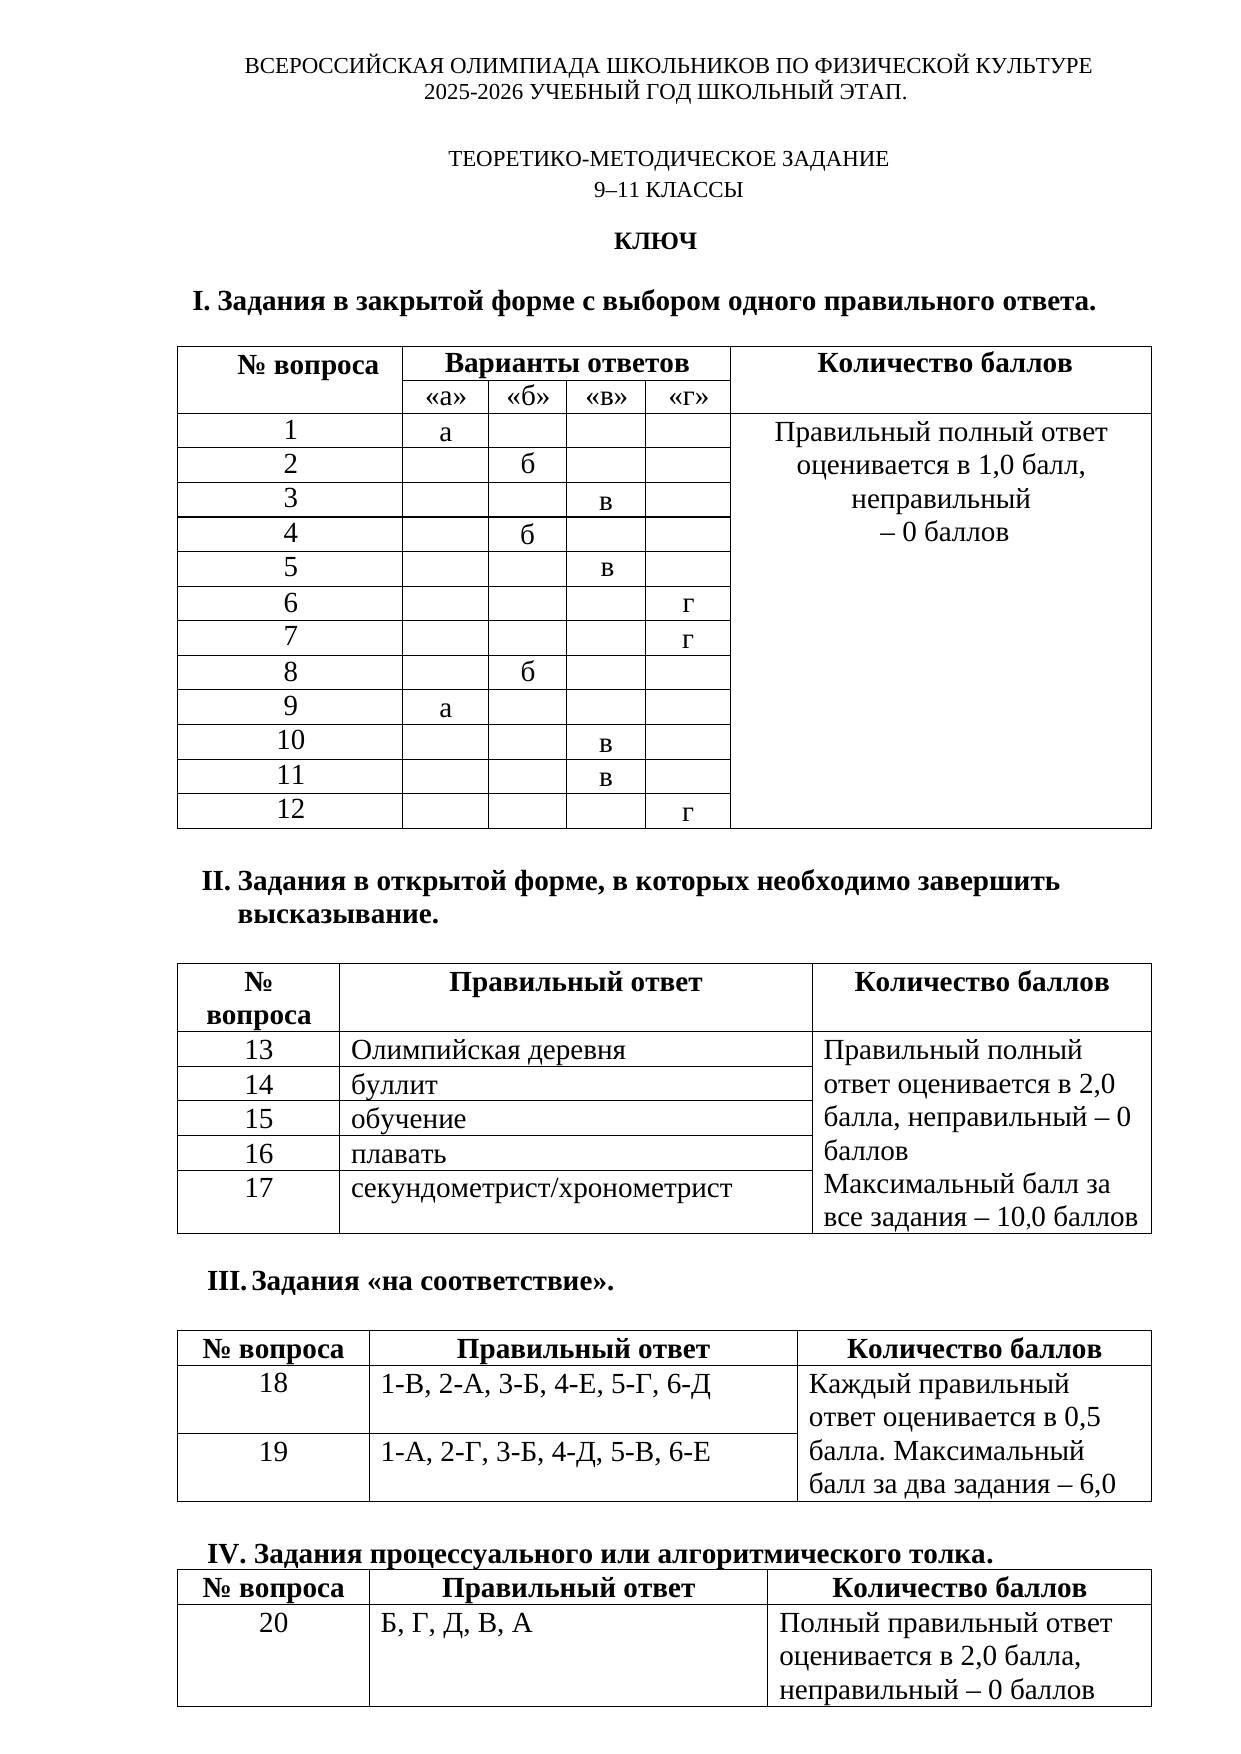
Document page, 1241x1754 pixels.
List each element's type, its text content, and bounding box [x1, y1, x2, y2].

table_cell плавать [340, 1136, 812, 1169]
table_cell 4 [178, 518, 402, 551]
table_cell в [567, 552, 645, 586]
table_cell [489, 483, 566, 516]
table_cell 9 [178, 690, 402, 724]
table_cell «г» [646, 381, 730, 413]
table_cell [403, 483, 488, 516]
table_cell [646, 760, 730, 793]
table_cell в [567, 483, 645, 516]
table_cell [403, 794, 488, 828]
table_cell «б» [489, 381, 566, 413]
table_cell 1-В, 2-А, 3-Б, 4-Е, 5-Г, 6-Д [370, 1366, 797, 1433]
table_cell г [646, 587, 730, 620]
table_header Количество баллов [813, 964, 1151, 1031]
table_cell [489, 552, 566, 586]
table_cell 10 [178, 725, 402, 758]
table_cell [646, 725, 730, 758]
table_cell 13 [178, 1032, 339, 1066]
table_header Правильный ответ [370, 1570, 767, 1604]
table_cell [403, 518, 488, 551]
table_cell [567, 690, 645, 724]
table_cell [489, 760, 566, 793]
table_cell [646, 518, 730, 551]
table_cell 7 [178, 621, 402, 655]
table_cell [567, 656, 645, 689]
table_cell [489, 414, 566, 447]
table_header № вопроса [178, 1331, 369, 1365]
table_cell 3 [178, 483, 402, 516]
table_cell 8 [178, 656, 402, 689]
table_header Количество баллов [798, 1331, 1151, 1365]
table_header Варианты ответов [403, 347, 730, 380]
table_cell буллит [340, 1067, 812, 1100]
table_cell [489, 725, 566, 758]
table_cell в [567, 760, 645, 793]
list Задания в закрытой форме с выбором одного правильного ответа. [192, 283, 1167, 317]
table_cell [567, 414, 645, 447]
table_cell [567, 587, 645, 620]
text IV. Задания процессуального или алгоритмического толка. [207, 1536, 1167, 1569]
text 9–11 КЛАССЫ [177, 172, 1160, 204]
table_cell 15 [178, 1101, 339, 1135]
table_cell [567, 448, 645, 482]
table_cell Олимпийская деревня [340, 1032, 812, 1066]
table_cell Каждый правильный ответ оценивается в 0,5 балла. Максимальный балл за два задания – 6,0 [798, 1366, 1151, 1501]
table_header Количество баллов [731, 347, 1151, 413]
table_cell 16 [178, 1136, 339, 1169]
table_cell б [489, 448, 566, 482]
table_cell [489, 621, 566, 655]
table_cell «в» [567, 381, 645, 413]
table_cell «а» [403, 381, 488, 413]
table_cell 1 [178, 414, 402, 447]
table_cell [403, 621, 488, 655]
table_cell [403, 587, 488, 620]
table_cell 5 [178, 552, 402, 586]
table_cell 18 [178, 1366, 369, 1433]
table_cell [489, 690, 566, 724]
table_cell 17 [178, 1171, 339, 1233]
table_cell [646, 448, 730, 482]
table_cell [403, 552, 488, 586]
table_cell 12 [178, 794, 402, 828]
table_header Правильный ответ [340, 964, 812, 1031]
list Задания в открытой форме, в которых необходимо завершить высказывание. [201, 863, 1167, 930]
table_cell [403, 656, 488, 689]
table_cell в [567, 725, 645, 758]
table_cell б [489, 656, 566, 689]
table_cell [567, 621, 645, 655]
table_cell обучение [340, 1101, 812, 1135]
table_cell [646, 552, 730, 586]
table_cell 6 [178, 587, 402, 620]
table_cell Правильный полный ответ оценивается в 2,0 балла, неправильный – 0 баллов Максимальный балл за все задания – 10,0 баллов [813, 1032, 1151, 1233]
table_cell [403, 448, 488, 482]
text ВСЕРОССИЙСКАЯ ОЛИМПИАДА ШКОЛЬНИКОВ ПО ФИЗИЧЕСКОЙ КУЛЬТУРЕ 2025-2026 УЧЕБНЫЙ ГОД ШКОЛЬНЫЙ ЭТАП. [177, 52, 1160, 138]
text ТЕОРЕТИКО-МЕТОДИЧЕСКОЕ ЗАДАНИЕ [177, 145, 1160, 172]
table_cell а [403, 414, 488, 447]
table_cell [646, 690, 730, 724]
table_cell 11 [178, 760, 402, 793]
table_cell [403, 725, 488, 758]
table_cell [489, 794, 566, 828]
table_cell [646, 414, 730, 447]
table_cell 1-А, 2-Г, 3-Б, 4-Д, 5-В, 6-Е [370, 1434, 797, 1501]
table_header № вопроса [178, 347, 402, 413]
table_cell [567, 518, 645, 551]
table_cell г [646, 794, 730, 828]
table_cell Б, Г, Д, В, А [370, 1605, 767, 1706]
table_header № вопроса [178, 1570, 369, 1604]
table_cell [646, 656, 730, 689]
table_cell 19 [178, 1434, 369, 1501]
table_cell 20 [178, 1605, 369, 1706]
table_cell [403, 760, 488, 793]
table_header Количество баллов [768, 1570, 1151, 1604]
text КЛЮЧ [367, 226, 944, 254]
table_cell Полный правильный ответ оценивается в 2,0 балла, неправильный – 0 баллов [768, 1605, 1151, 1706]
table_cell б [489, 518, 566, 551]
table_header № вопроса [178, 964, 339, 1031]
table_cell 2 [178, 448, 402, 482]
table_cell [567, 794, 645, 828]
table_cell а [403, 690, 488, 724]
table_cell Правильный полный ответ оценивается в 1,0 балл, неправильный – 0 баллов [731, 414, 1151, 828]
table_cell [489, 587, 566, 620]
table_cell г [646, 621, 730, 655]
table_cell 14 [178, 1067, 339, 1100]
table_cell секундометрист/хронометрист [340, 1171, 812, 1233]
list Задания «на соответствие». [207, 1263, 1167, 1297]
table_header Правильный ответ [370, 1331, 797, 1365]
table_cell [646, 483, 730, 516]
